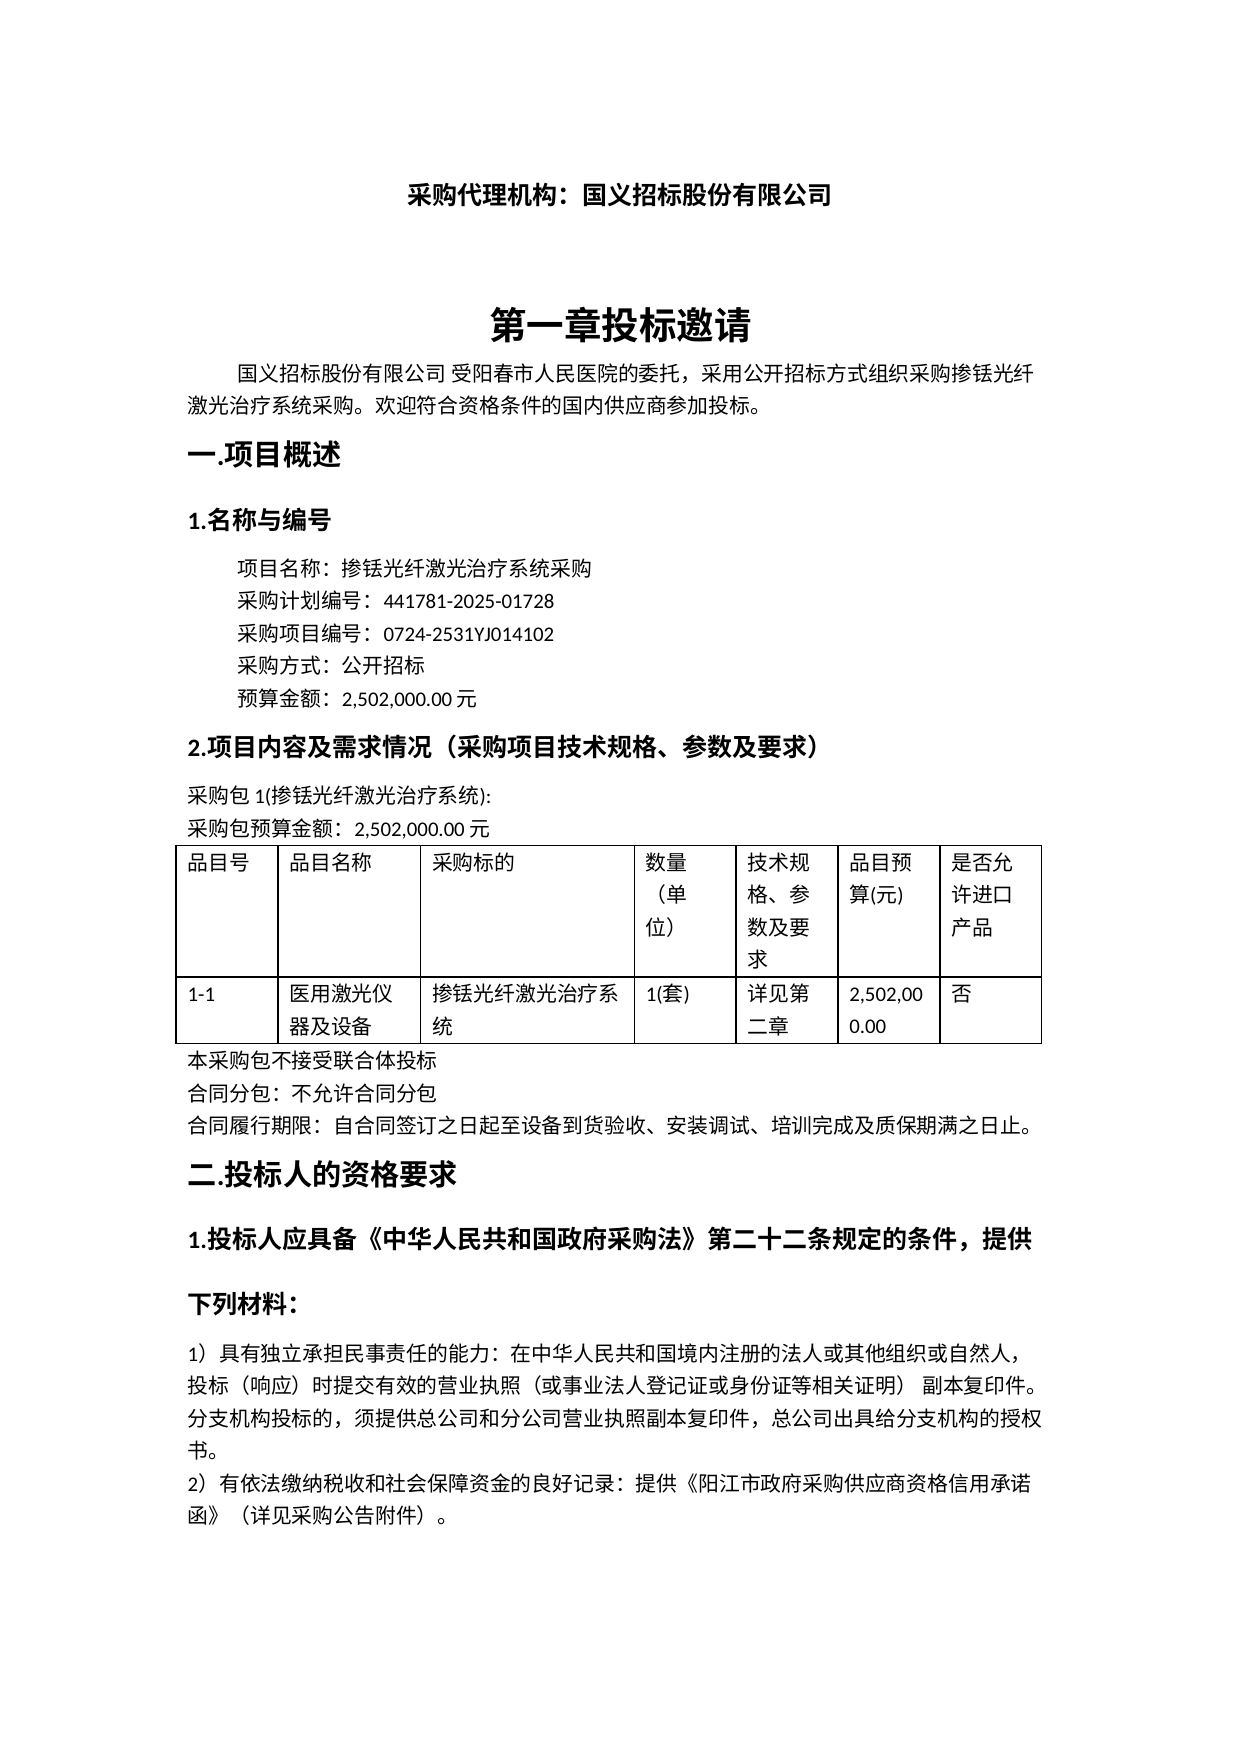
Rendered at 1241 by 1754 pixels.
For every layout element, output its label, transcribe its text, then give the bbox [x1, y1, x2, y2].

text 一.项目概述 [187, 422, 1053, 487]
table_header 技术规格、参数及要求 [737, 846, 837, 976]
text 国义招标股份有限公司 受阳春市人民医院的委托，采用公开招标方式组织采购掺铥光纤激光治疗系统采购。欢迎符合资格条件的国内供应商参加投标。 [187, 357, 1053, 422]
text 1.投标人应具备《中华人民共和国政府采购法》第二十二条规定的条件，提供下列材料： [187, 1207, 1053, 1337]
text 第一章投标邀请 [187, 292, 1053, 357]
text 采购项目编号：0724-2531YJ014102 [187, 617, 1053, 649]
text 合同履行期限：自合同签订之日起至设备到货验收、安装调试、培训完成及质保期满之日止。 [187, 1109, 1053, 1142]
table_cell 2,502,000.00 [839, 978, 939, 1043]
text 项目名称：掺铥光纤激光治疗系统采购 [187, 552, 1053, 584]
table_header 品目名称 [279, 846, 420, 976]
table_cell 1-1 [177, 978, 277, 1043]
text 2.项目内容及需求情况（采购项目技术规格、参数及要求） [187, 714, 1053, 779]
text 1.名称与编号 [187, 487, 1053, 552]
table_cell 掺铥光纤激光治疗系统 [421, 978, 634, 1043]
text 采购方式：公开招标 [187, 649, 1053, 682]
text 采购包1(掺铥光纤激光治疗系统): [187, 779, 1053, 812]
text 采购包预算金额：2,502,000.00元 [187, 812, 1053, 844]
text 本采购包不接受联合体投标 [187, 1044, 1053, 1077]
table_cell 详见第二章 [737, 978, 837, 1043]
text 2）有依法缴纳税收和社会保障资金的良好记录：提供《阳江市政府采购供应商资格信用承诺函》（详见采购公告附件）。 [187, 1467, 1053, 1532]
table_cell 1(套) [635, 978, 735, 1043]
text 预算金额：2,502,000.00元 [187, 682, 1053, 714]
text 合同分包：不允许合同分包 [187, 1077, 1053, 1109]
table_header 采购标的 [421, 846, 634, 976]
text 二.投标人的资格要求 [187, 1142, 1053, 1207]
table_cell 医用激光仪器及设备 [279, 978, 420, 1043]
table_cell 否 [941, 978, 1041, 1043]
table_header 数量（单位） [635, 846, 735, 976]
text 1）具有独立承担民事责任的能力：在中华人民共和国境内注册的法人或其他组织或自然人， 投标（响应）时提交有效的营业执照（或事业法人登记证或身份证等相关证明） 副本复印件。分支机构投标的，须提供总公司和分公司营业执照副本复印件，总公司出具给分支机构的授权书。 [187, 1337, 1053, 1467]
text 采购计划编号：441781-2025-01728 [187, 584, 1053, 617]
table_header 品目预算(元) [839, 846, 939, 976]
table_header 品目号 [177, 846, 277, 976]
text 采购代理机构：国义招标股份有限公司 [187, 162, 1053, 227]
table_header 是否允许进口产品 [941, 846, 1041, 976]
